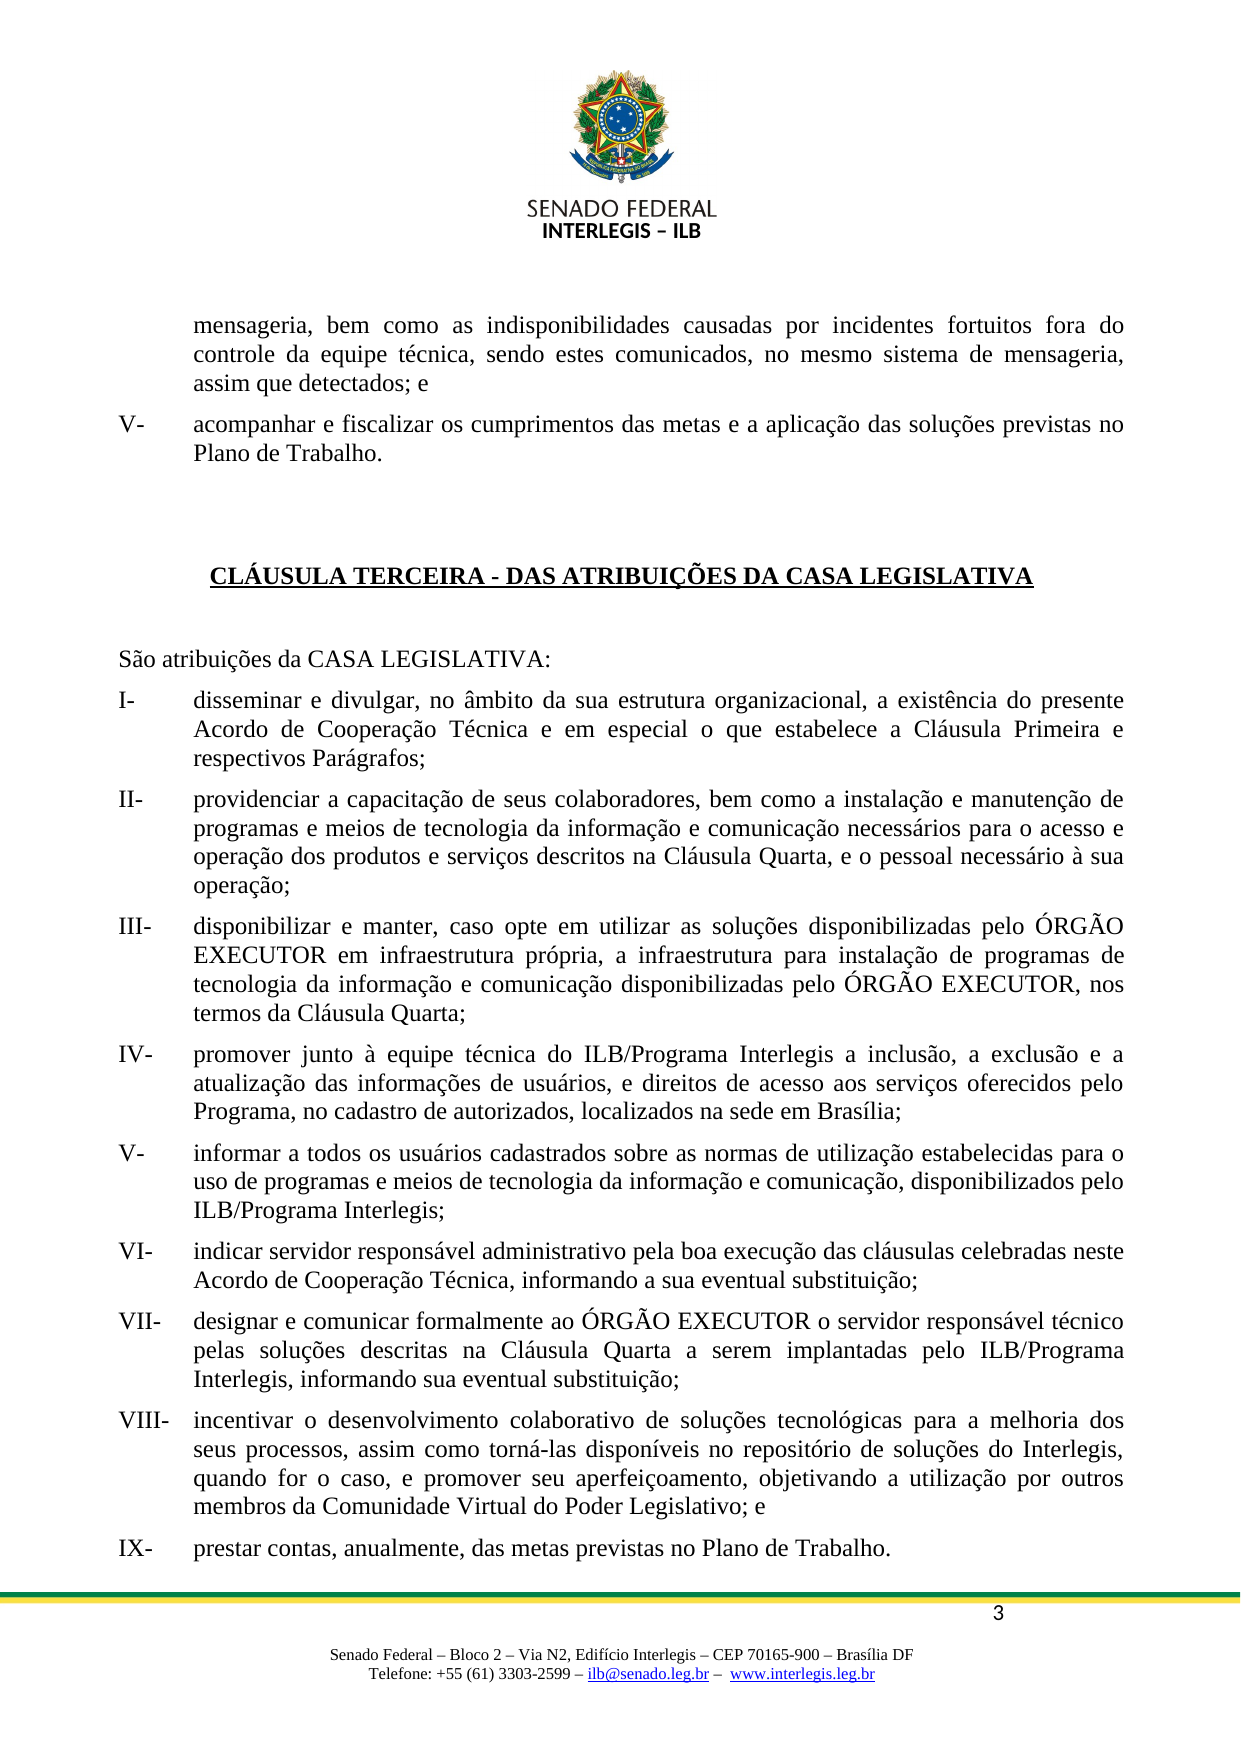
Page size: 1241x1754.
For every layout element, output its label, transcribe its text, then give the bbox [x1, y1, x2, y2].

list indicar servidor responsável administrativo pela boa execução das cláusulas celebradas neste Acordo de Cooperação Técnica, informando a sua eventual substituição; [118, 1236, 1125, 1294]
picture [0, 1592, 1241, 1622]
text CLÁUSULA TERCEIRA - DAS ATRIBUIÇÕES DA CASA LEGISLATIVA [118, 561, 1125, 590]
list designar e comunicar formalmente ao ÓRGÃO EXECUTOR o servidor responsável técnico pelas soluções descritas na Cláusula Quarta a serem implantadas pelo ILB/Programa Interlegis, informando sua eventual substituição; [118, 1306, 1125, 1393]
list incentivar o desenvolvimento colaborativo de soluções tecnológicas para a melhoria dos seus processos, assim como torná-las disponíveis no repositório de soluções do Interlegis, quando for o caso, e promover seu aperfeiçoamento, objetivando a utilização por outros membros da Comunidade Virtual do Poder Legislativo; e [118, 1405, 1125, 1520]
list promover junto à equipe técnica do ILB/Programa Interlegis a inclusão, a exclusão e a atualização das informações de usuários, e direitos de acesso aos serviços oferecidos pelo Programa, no cadastro de autorizados, localizados na sede em Brasília; [118, 1039, 1125, 1125]
list informar a todos os usuários cadastrados sobre as normas de utilização estabelecidas para o uso de programas e meios de tecnologia da informação e comunicação, disponibilizados pelo ILB/Programa Interlegis; [118, 1138, 1125, 1224]
list providenciar a capacitação de seus colaboradores, bem como a instalação e manutenção de programas e meios de tecnologia da informação e comunicação necessários para o acesso e operação dos produtos e serviços descritos na Cláusula Quarta, e o pessoal necessário à sua operação; [118, 784, 1125, 899]
list acompanhar e fiscalizar os cumprimentos das metas e a aplicação das soluções previstas no Plano de Trabalho. [118, 409, 1125, 466]
text São atribuições da CASA LEGISLATIVA: [118, 644, 1125, 673]
list prestar contas, anualmente, das metas previstas no Plano de Trabalho. [118, 1533, 1125, 1561]
picture [526, 70, 717, 217]
list disseminar e divulgar, no âmbito da sua estrutura organizacional, a existência do presente Acordo de Cooperação Técnica e em especial o que estabelece a Cláusula Primeira e respectivos Parágrafos; [118, 685, 1125, 771]
list disponibilizar e manter, caso opte em utilizar as soluções disponibilizadas pelo ÓRGÃO EXECUTOR em infraestrutura própria, a infraestrutura para instalação de programas de tecnologia da informação e comunicação disponibilizadas pelo ÓRGÃO EXECUTOR, nos termos da Cláusula Quarta; [118, 911, 1125, 1026]
